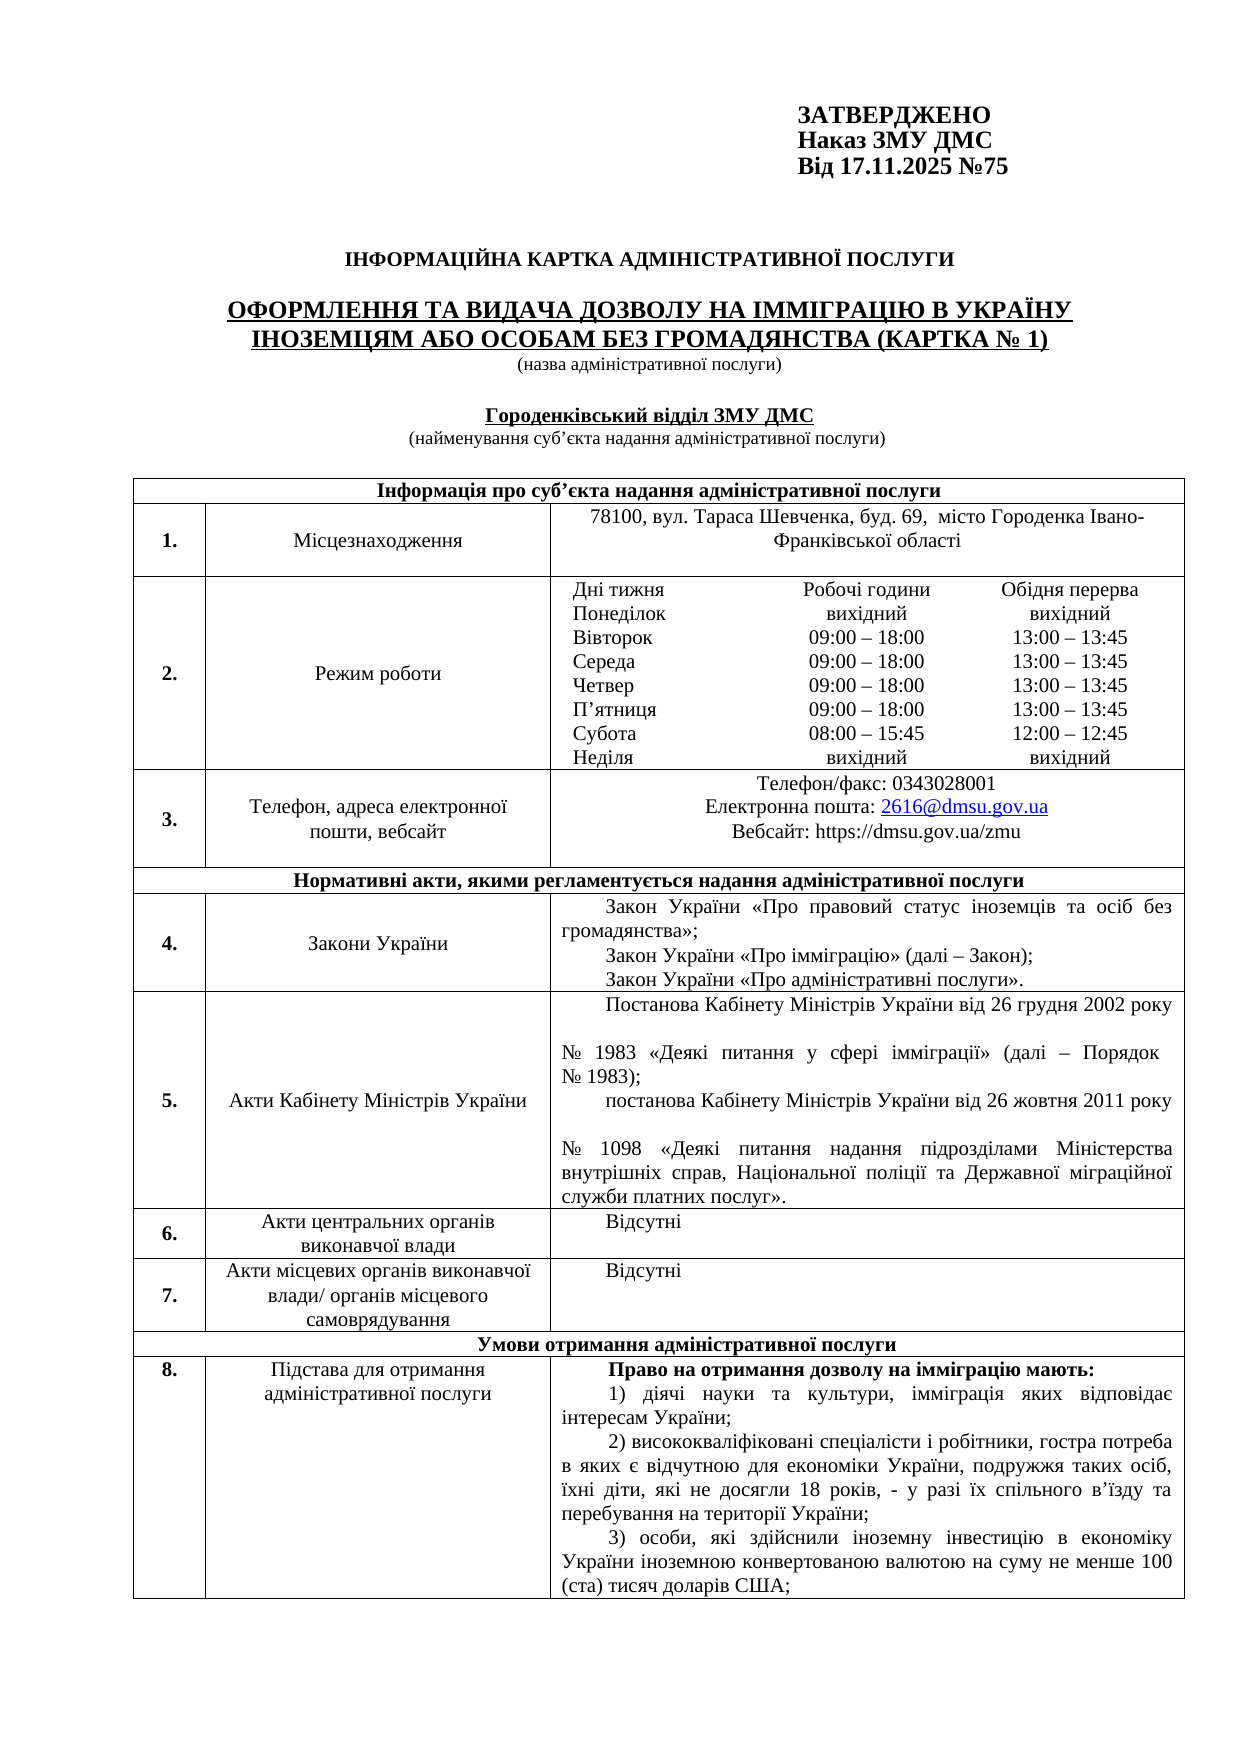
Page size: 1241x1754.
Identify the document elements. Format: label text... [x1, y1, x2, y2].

table_cell Постанова Кабінету Міністрів України від 26 грудня 2002 року № 1983 «Деякі питання у сфері імміграції» (далі – Порядок № 1983); постанова Кабінету Міністрів України від 26 жовтня 2011 року № 1098 «Деякі питання надання підрозділами Міністерства внутрішніх справ, Національної поліції та Державної міграційної служби платних послуг». [551, 992, 1184, 1208]
table_cell Акти Кабінету Міністрів України [206, 992, 550, 1208]
table_header Інформація про суб’єкта надання адміністративної послуги [134, 479, 1184, 502]
table_cell 6. [134, 1209, 205, 1257]
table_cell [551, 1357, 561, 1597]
table_cell 3. [134, 770, 205, 867]
text (назва адміністративної послуги) [148, 353, 1152, 374]
table_cell Нормативні акти, якими регламентується надання адміністративної послуги [134, 868, 1184, 893]
table_cell Режим роботи [206, 577, 550, 769]
table_cell 78100, вул. Тараса Шевченка, буд. 69, місто Городенка Івано-Франківської області [551, 504, 1184, 576]
table_cell Місцезнаходження [206, 504, 550, 576]
table_cell Акти місцевих органів виконавчої влади/ органів місцевого самоврядування [206, 1259, 550, 1331]
text (найменування суб’єкта надання адміністративної послуги) [148, 427, 1152, 449]
text Оформлення та видача ДОЗВОЛУ НА ІММІГРАЦІЮ В УкРАЇНУ ІНОЗЕМЦЯМ АБО ОСОБАМ БЕЗ ГРОМАДЯНСТВА (КАРТКА № 1) [148, 295, 1152, 353]
table_cell 8. [134, 1357, 205, 1597]
table_cell 5. [134, 992, 205, 1208]
text інформаційнА карткА адміністративної послуги [148, 247, 1152, 271]
table_cell 2. [134, 577, 205, 769]
table_cell 4. [134, 894, 205, 991]
table_header ЗАТВЕРДЖЕНО Наказ ЗМУ ДМС [136, 103, 1167, 154]
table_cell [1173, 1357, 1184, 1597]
table_cell Умови отримання адміністративної послуги [134, 1332, 1184, 1356]
table_cell Від 17.11.2025 №75 [136, 154, 1167, 180]
table_cell Акти центральних органів виконавчої влади [206, 1209, 550, 1257]
table_cell Відсутні [551, 1259, 1184, 1331]
table_cell Телефон, адреса електронної пошти, вебсайт [206, 770, 550, 867]
table_cell 7. [134, 1259, 205, 1331]
table_cell Закон України «Про правовий статус іноземців та осіб без громадянства»; Закон України «Про імміграцію» (далі – Закон); Закон України «Про адміністративні послуги». [551, 894, 1184, 991]
table_cell Відсутні [551, 1209, 1184, 1257]
table_cell Телефон/факс: 0343028001 Електронна пошта: 2616@dmsu.gov.ua Вебсайт: https://dmsu.gov.ua/zmu [551, 770, 1184, 867]
table_cell Закони України [206, 894, 550, 991]
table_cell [206, 1357, 550, 1597]
text Городенківський відділ ЗМУ ДМС [148, 403, 1152, 427]
table_cell 1. [134, 504, 205, 576]
table_cell [551, 577, 1184, 769]
